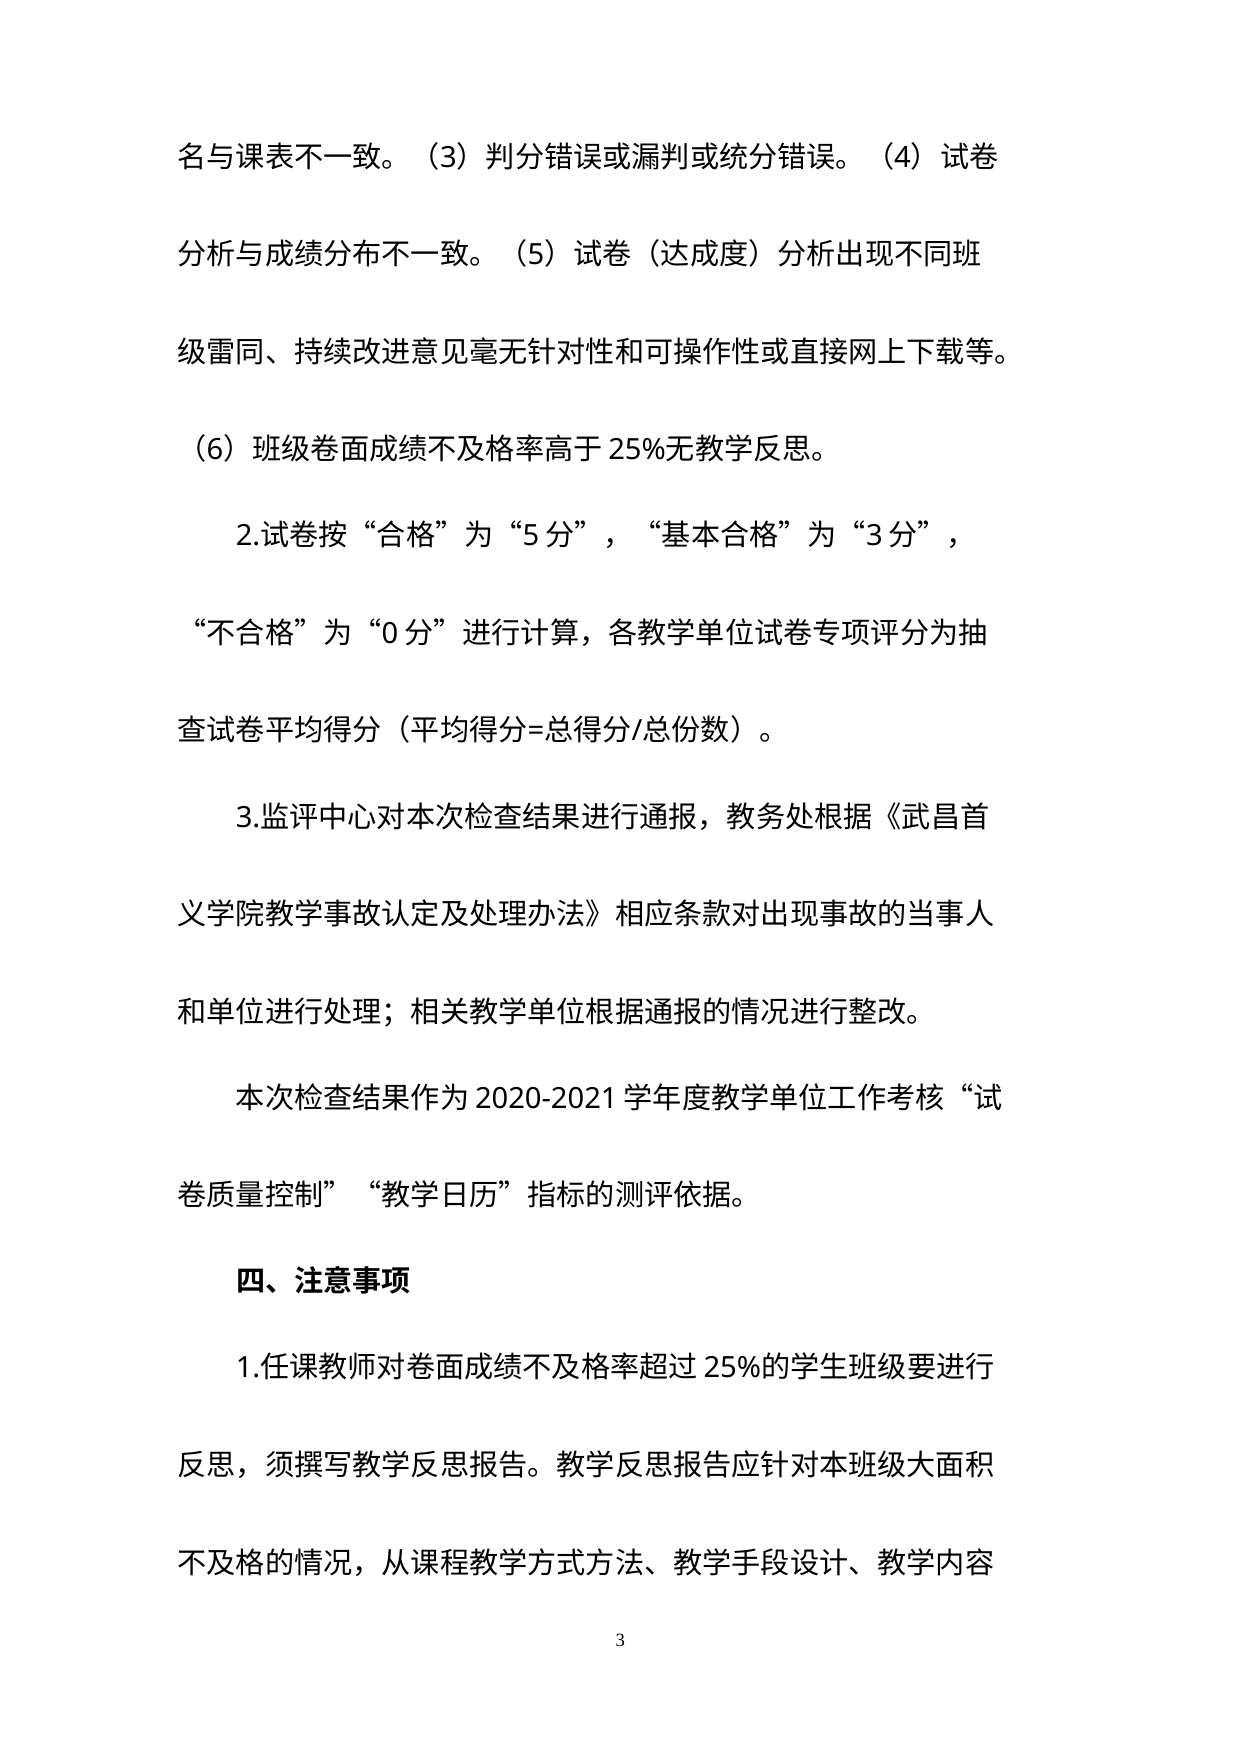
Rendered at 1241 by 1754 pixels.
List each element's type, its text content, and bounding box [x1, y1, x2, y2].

text 3.监评中心对本次检查结果进行通报，教务处根据《武昌首义学院教学事故认定及处理办法》相应条款对出现事故的当事人和单位进行处理；相关教学单位根据通报的情况进行整改。 [177, 782, 1005, 1042]
text 本次检查结果作为2020-2021学年度教学单位工作考核“试卷质量控制”“教学日历”指标的测评依据。 [177, 1063, 1005, 1226]
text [177, 122, 1005, 479]
text 四、注意事项 [177, 1247, 1005, 1312]
text 2.试卷按“合格”为“5分”，“基本合格”为“3分”，“不合格”为“0分”进行计算，各教学单位试卷专项评分为抽查试卷平均得分（平均得分=总得分/总份数）。 [177, 501, 1005, 761]
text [177, 1333, 1005, 1593]
